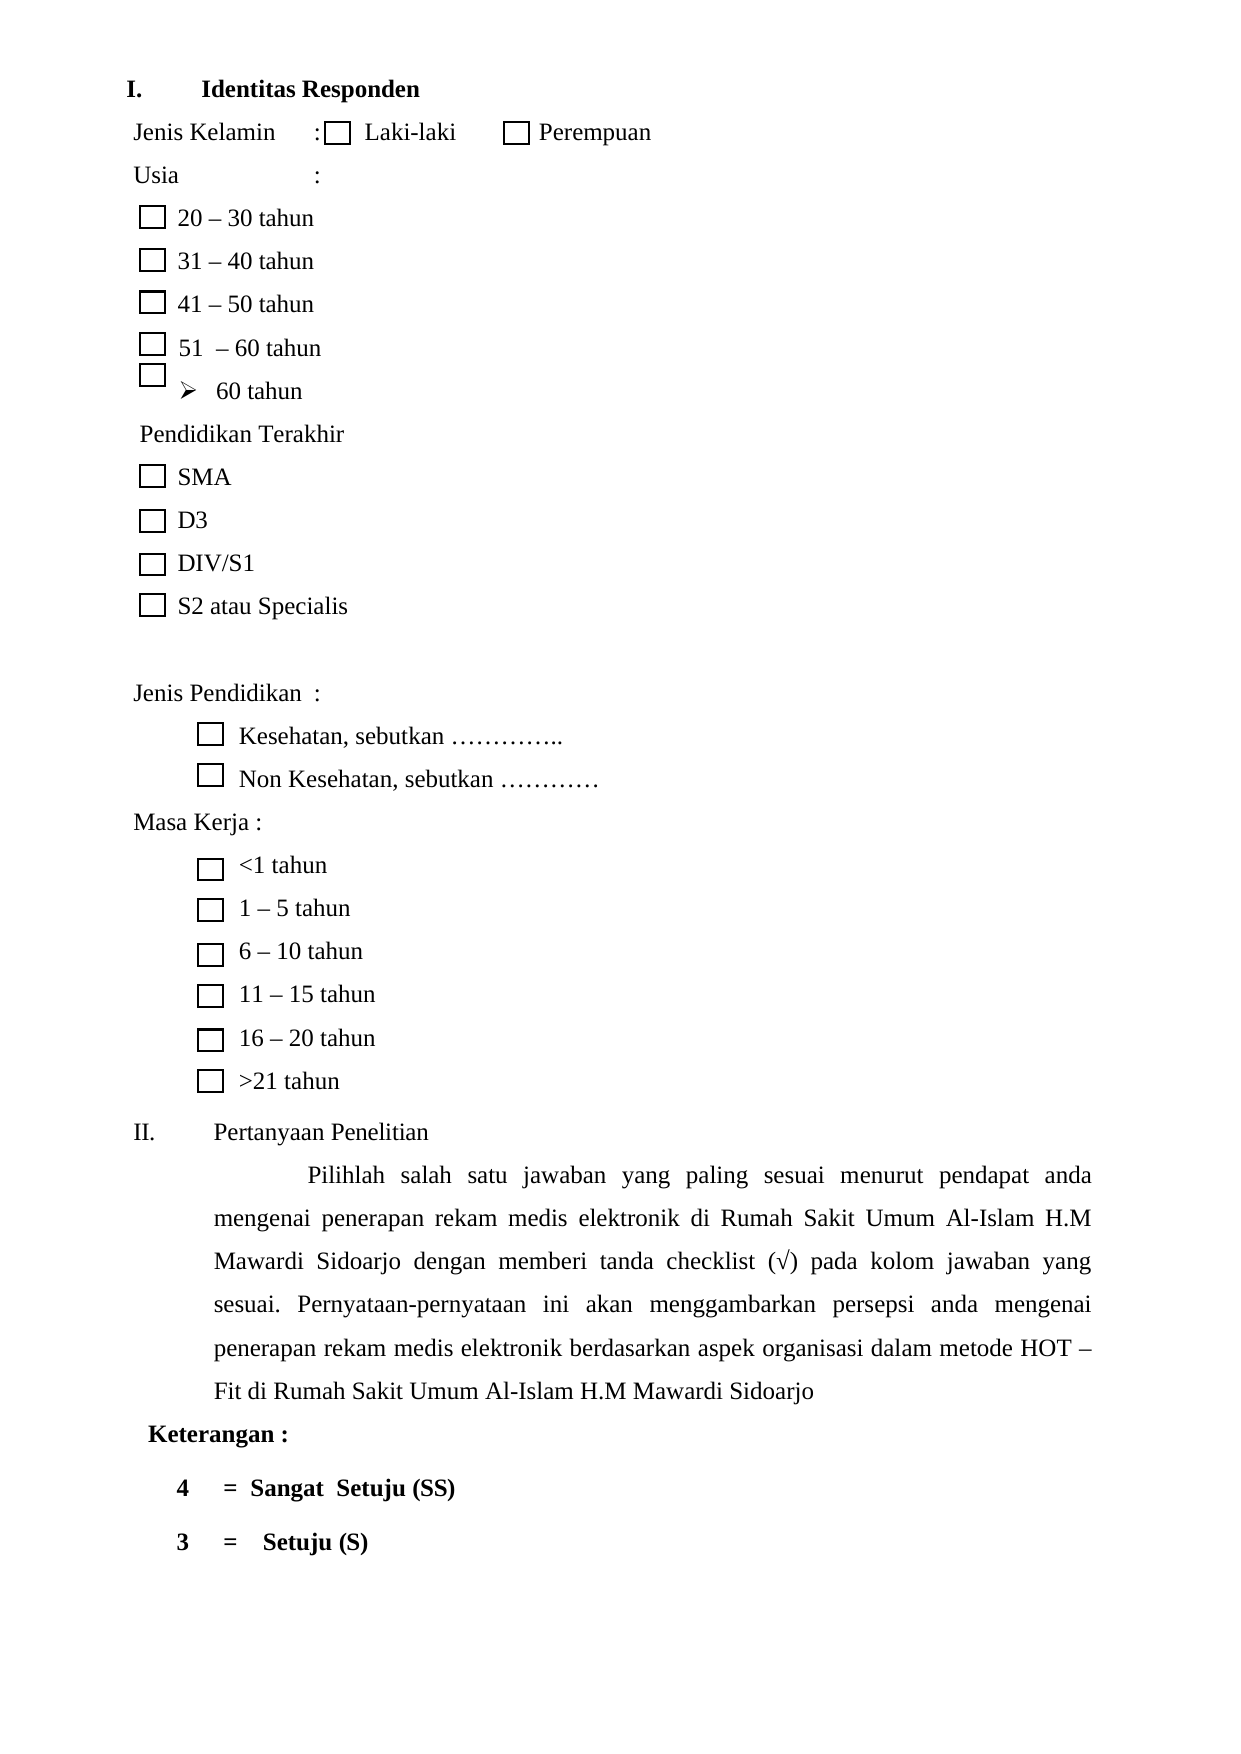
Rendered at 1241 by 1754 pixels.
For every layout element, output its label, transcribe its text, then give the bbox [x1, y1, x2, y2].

table_cell = [206, 1515, 244, 1569]
text 1 – 5 tahun [133, 893, 1090, 922]
text SMA [89, 462, 1090, 491]
list 20 – 30 tahun [133, 203, 1090, 232]
text 16 – 20 tahun [133, 1023, 1090, 1051]
text D3 [89, 505, 1090, 534]
list 60 tahun [178, 376, 1090, 404]
table_header = [206, 1474, 244, 1515]
list 41 – 50 tahun [133, 289, 1090, 318]
text S2 atau Specialis [89, 591, 1090, 620]
text Jenis Pendidikan : [133, 678, 1090, 706]
text >21 tahun [133, 1066, 1090, 1094]
text <1 tahun [133, 850, 1090, 879]
table_cell 3 [172, 1515, 206, 1569]
list Pertanyaan Penelitian [133, 1117, 1090, 1146]
table_header Sangat Setuju (SS) [244, 1474, 549, 1515]
text Pilihlah salah satu jawaban yang paling sesuai menurut pendapat anda mengenai penerapan rekam medis elektronik di Rumah Sakit Umum Al-Islam H.M Mawardi Sidoarjo dengan memberi tanda checklist (√) pada kolom jawaban yang sesuai. Pernyataan-pernyataan ini akan menggambarkan persepsi anda mengenai penerapan rekam medis elektronik berdasarkan aspek organisasi dalam metode HOT –Fit di Rumah Sakit Umum Al-Islam H.M Mawardi Sidoarjo [213, 1160, 1093, 1404]
list Usia : [133, 160, 1090, 189]
table_header 4 [172, 1474, 206, 1515]
text Non Kesehatan, sebutkan ………… [133, 764, 1090, 793]
list – 60 tahun [178, 333, 1090, 361]
list 31 – 40 tahun [133, 246, 1090, 275]
text DIV/S1 [89, 548, 1090, 577]
text Pendidikan Terakhir [133, 419, 1090, 448]
list Identitas Responden [126, 74, 1090, 103]
list Jenis Kelamin : Laki-laki Perempuan [133, 117, 1090, 146]
text 11 – 15 tahun [133, 979, 1090, 1008]
text Masa Kerja : [133, 807, 1090, 836]
text 6 – 10 tahun [133, 936, 1090, 965]
table_cell Setuju (S) [244, 1515, 549, 1569]
text Keterangan : [148, 1419, 1090, 1448]
text Kesehatan, sebutkan ………….. [133, 721, 1090, 749]
